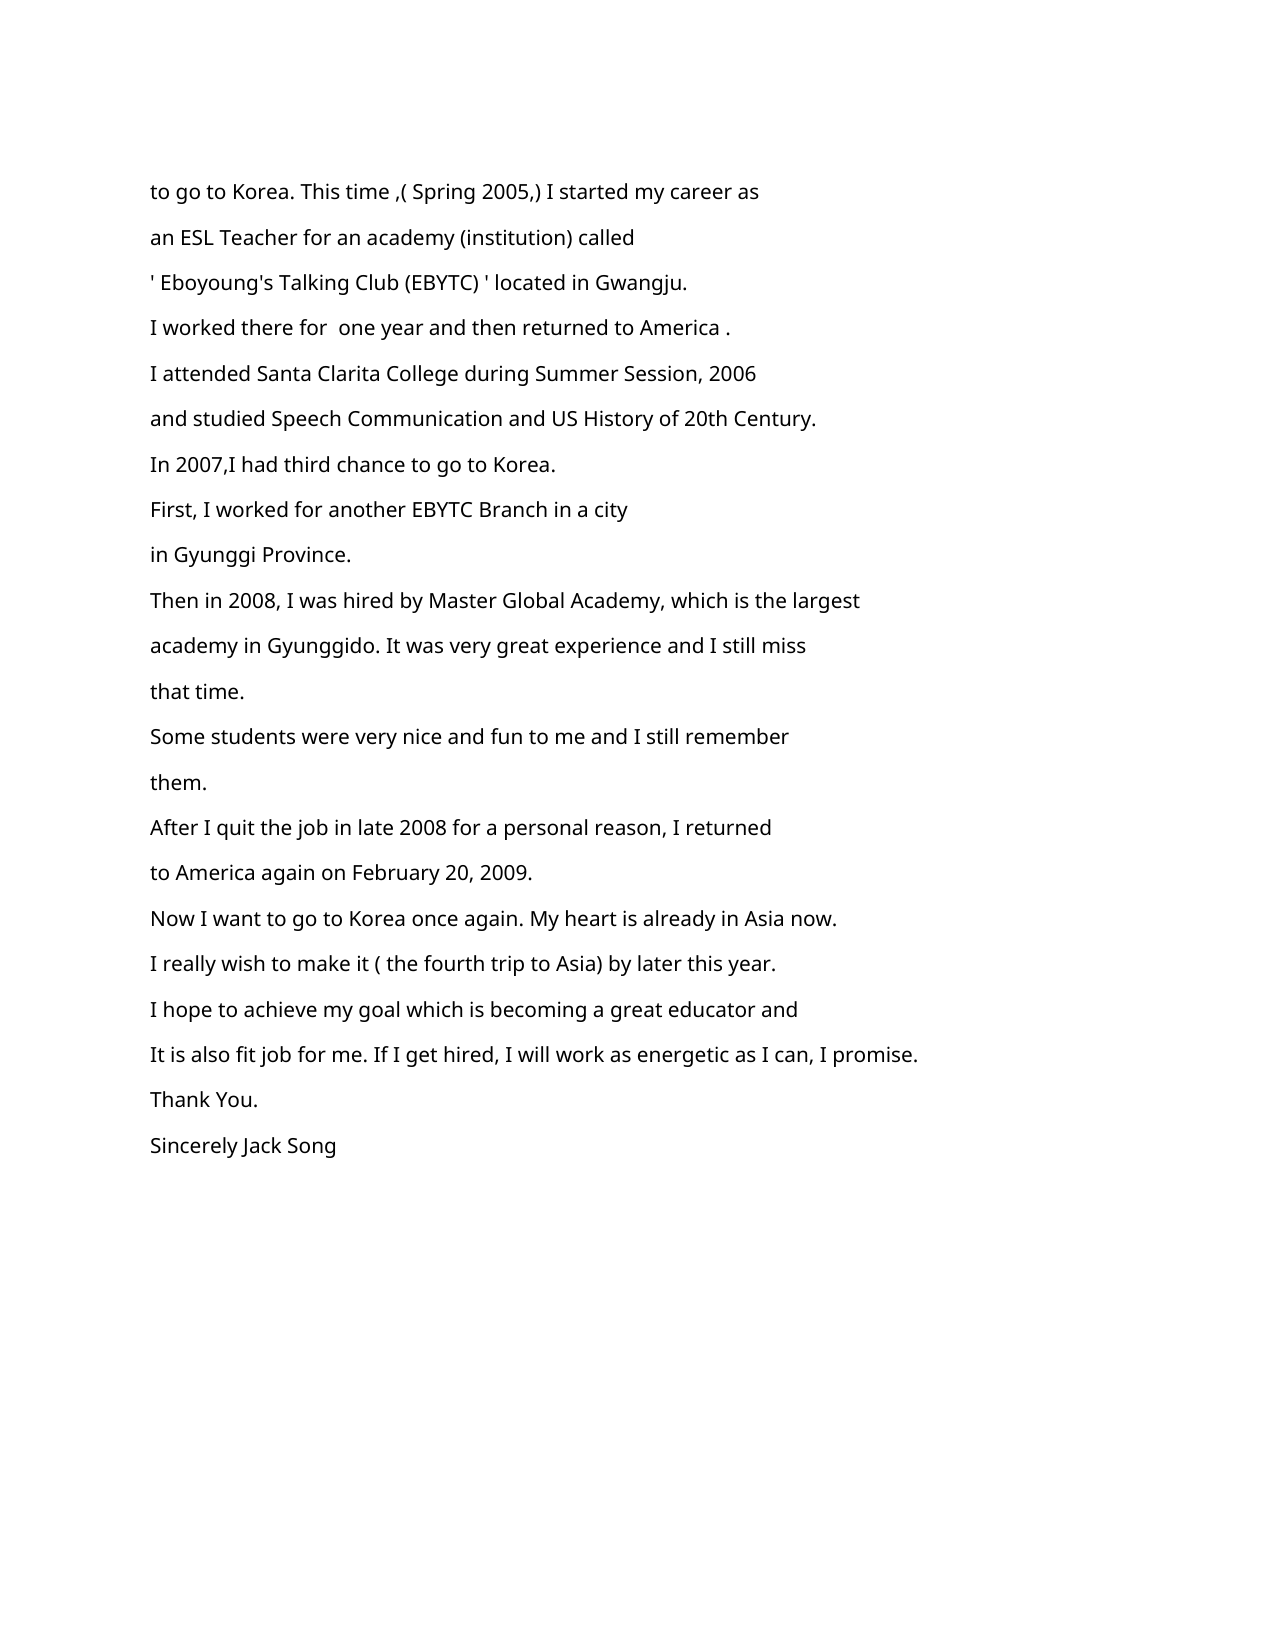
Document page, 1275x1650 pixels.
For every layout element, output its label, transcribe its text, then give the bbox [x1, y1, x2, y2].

text academy in Gyunggido. It was very great experience and I still miss [150, 631, 1125, 660]
text In 2007,I had third chance to go to Korea. [150, 450, 1125, 478]
text an ESL Teacher for an academy (institution) called [150, 223, 1125, 251]
text them. [150, 768, 1125, 796]
text to go to Korea. This time ,( Spring 2005,) I started my career as [150, 177, 1125, 206]
text First, I worked for another EBYTC Branch in a city [150, 495, 1125, 523]
text to America again on February 20, 2009. [150, 858, 1125, 887]
text in Gyunggi Province. [150, 541, 1125, 569]
text I worked there for one year and then returned to America . [150, 313, 1125, 342]
text and studied Speech Communication and US History of 20th Century. [150, 404, 1125, 433]
text I attended Santa Clarita College during Summer Session, 2006 [150, 359, 1125, 387]
text Now I want to go to Korea once again. My heart is already in Asia now. [150, 904, 1125, 932]
text Thank You. [150, 1086, 1125, 1114]
text After I quit the job in late 2008 for a personal reason, I returned [150, 813, 1125, 841]
text I really wish to make it ( the fourth trip to Asia) by later this year. [150, 949, 1125, 978]
text ' Eboyoung's Talking Club (EBYTC) ' located in Gwangju. [150, 268, 1125, 296]
text I hope to achieve my goal which is becoming a great educator and [150, 995, 1125, 1023]
text Then in 2008, I was hired by Master Global Academy, which is the largest [150, 586, 1125, 614]
text Some students were very nice and fun to me and I still remember [150, 722, 1125, 751]
text It is also fit job for me. If I get hired, I will work as energetic as I can, I promise. [150, 1040, 1125, 1068]
text that time. [150, 677, 1125, 705]
text Sincerely Jack Song [150, 1131, 1125, 1159]
